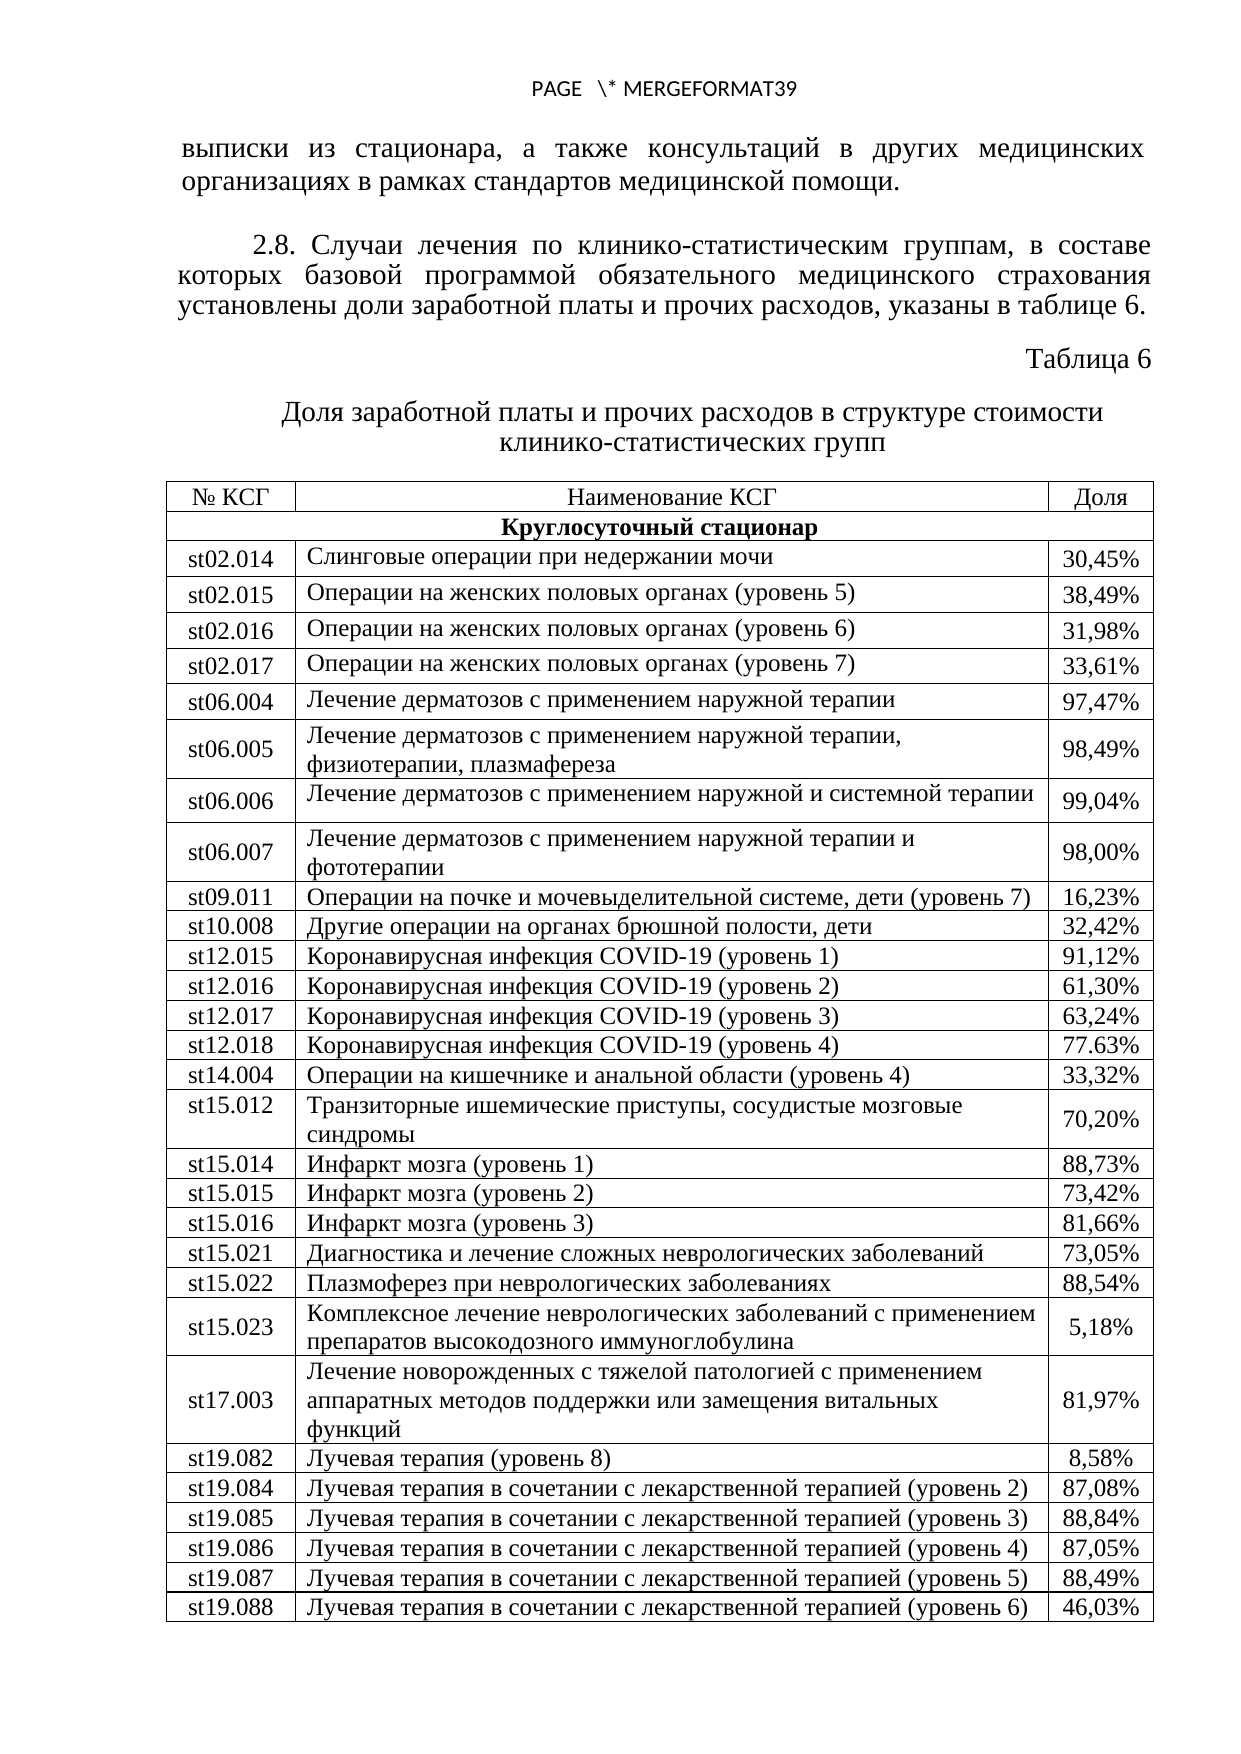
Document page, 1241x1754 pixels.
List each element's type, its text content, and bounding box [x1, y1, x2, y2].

table_header Наименование КСГ [296, 482, 1048, 511]
table_cell 30,45% [1049, 541, 1153, 576]
table_cell Коронавирусная инфекция COVID-19 (уровень 4) [296, 1031, 1048, 1059]
table_cell 73,05% [1049, 1238, 1153, 1267]
table_cell Лучевая терапия в сочетании с лекарственной терапией (уровень 2) [296, 1473, 1048, 1502]
table_cell st09.011 [167, 882, 295, 910]
table_cell Инфаркт мозга (уровень 1) [296, 1149, 1048, 1177]
table_cell 81,66% [1049, 1208, 1153, 1237]
table_cell st19.086 [167, 1533, 295, 1562]
table_cell 98,49% [1049, 720, 1153, 777]
table_cell Комплексное лечение неврологических заболеваний с применением препаратов высокодозного иммуноглобулина [296, 1298, 1048, 1355]
table_cell Лучевая терапия в сочетании с лекарственной терапией (уровень 3) [296, 1503, 1048, 1532]
table_cell st02.017 [167, 649, 295, 683]
table_cell 81,97% [1049, 1356, 1153, 1442]
table_cell 77.63% [1049, 1031, 1153, 1059]
table_cell 46,03% [1049, 1593, 1153, 1621]
table_cell st19.088 [167, 1593, 295, 1621]
table_cell 32,42% [1049, 911, 1153, 940]
table_cell 73,42% [1049, 1179, 1153, 1207]
table_cell Операции на почке и мочевыделительной системе, дети (уровень 7) [296, 882, 1048, 910]
table_cell 16,23% [1049, 882, 1153, 910]
table_header Доля [1049, 482, 1153, 511]
table_cell Инфаркт мозга (уровень 2) [296, 1179, 1048, 1207]
table_cell 88,54% [1049, 1268, 1153, 1297]
table_cell Операции на кишечнике и анальной области (уровень 4) [296, 1060, 1048, 1089]
table_cell Круглосуточный стационар [167, 512, 1153, 540]
table_cell 38,49% [1049, 577, 1153, 612]
table_cell 91,12% [1049, 941, 1153, 970]
table_cell 98,00% [1049, 823, 1153, 881]
table_cell st15.015 [167, 1179, 295, 1207]
table_cell 33,61% [1049, 649, 1153, 683]
table_cell st15.012 [167, 1090, 295, 1148]
table_cell st15.023 [167, 1298, 295, 1355]
table_cell 88,49% [1049, 1563, 1153, 1591]
table_cell st12.015 [167, 941, 295, 970]
table_cell Инфаркт мозга (уровень 3) [296, 1208, 1048, 1237]
table_cell st10.008 [167, 911, 295, 940]
table_cell st15.022 [167, 1268, 295, 1297]
table_cell 87,05% [1049, 1533, 1153, 1562]
table_cell st02.016 [167, 613, 295, 647]
table_cell st17.003 [167, 1356, 295, 1442]
table_cell Лечение дерматозов с применением наружной терапии [296, 684, 1048, 719]
table_cell Коронавирусная инфекция COVID-19 (уровень 2) [296, 971, 1048, 1000]
table_cell 33,32% [1049, 1060, 1153, 1089]
table_cell Лучевая терапия в сочетании с лекарственной терапией (уровень 4) [296, 1533, 1048, 1562]
table_cell Коронавирусная инфекция COVID-19 (уровень 1) [296, 941, 1048, 970]
table_cell st02.014 [167, 541, 295, 576]
table_cell st15.021 [167, 1238, 295, 1267]
table_cell Плазмоферез при неврологических заболеваниях [296, 1268, 1048, 1297]
table_cell 70,20% [1049, 1090, 1153, 1148]
table_cell 5,18% [1049, 1298, 1153, 1355]
table_cell st06.004 [167, 684, 295, 719]
table_cell Лечение дерматозов с применением наружной терапии и фототерапии [296, 823, 1048, 881]
table_cell st12.016 [167, 971, 295, 1000]
text 2.8. Случаи лечения по клинико-статистическим группам, в составе которых базовой программой обязательного медицинского страхования установлены доли заработной платы и прочих расходов, указаны в таблице 6. [177, 231, 1152, 321]
table_cell 31,98% [1049, 613, 1153, 647]
table_cell Диагностика и лечение сложных неврологических заболеваний [296, 1238, 1048, 1267]
table_cell Лучевая терапия в сочетании с лекарственной терапией (уровень 6) [296, 1593, 1048, 1621]
table_cell Слинговые операции при недержании мочи [296, 541, 1048, 576]
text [181, 130, 1145, 197]
table_cell st15.016 [167, 1208, 295, 1237]
table_cell Лучевая терапия (уровень 8) [296, 1444, 1048, 1472]
table_cell st19.084 [167, 1473, 295, 1502]
table_cell Операции на женских половых органах (уровень 6) [296, 613, 1048, 647]
text Таблица 6 [177, 344, 1152, 374]
table_cell Коронавирусная инфекция COVID-19 (уровень 3) [296, 1001, 1048, 1029]
table_cell st19.087 [167, 1563, 295, 1591]
text Доля заработной платы и прочих расходов в структуре стоимости [177, 397, 1152, 427]
table_header № КСГ [167, 482, 295, 511]
table_cell st12.018 [167, 1031, 295, 1059]
table_cell 61,30% [1049, 971, 1153, 1000]
table_cell Операции на женских половых органах (уровень 5) [296, 577, 1048, 612]
table_cell st12.017 [167, 1001, 295, 1029]
table_cell Другие операции на органах брюшной полости, дети [296, 911, 1048, 940]
table_cell st15.014 [167, 1149, 295, 1177]
table_cell 99,04% [1049, 779, 1153, 822]
table_cell Операции на женских половых органах (уровень 7) [296, 649, 1048, 683]
table_cell st06.005 [167, 720, 295, 777]
table_cell Транзиторные ишемические приступы, сосудистые мозговые синдромы [296, 1090, 1048, 1148]
table_cell st14.004 [167, 1060, 295, 1089]
table_cell st19.082 [167, 1444, 295, 1472]
table_cell st06.007 [167, 823, 295, 881]
table_cell 63,24% [1049, 1001, 1153, 1029]
table_cell 87,08% [1049, 1473, 1153, 1502]
table_cell 88,73% [1049, 1149, 1153, 1177]
table_cell 8,58% [1049, 1444, 1153, 1472]
table_cell Лечение дерматозов с применением наружной терапии, физиотерапии, плазмафереза [296, 720, 1048, 777]
table_cell 88,84% [1049, 1503, 1153, 1532]
table_cell Лечение дерматозов с применением наружной и системной терапии [296, 779, 1048, 822]
table_cell Лучевая терапия в сочетании с лекарственной терапией (уровень 5) [296, 1563, 1048, 1591]
text клинико-статистических групп [177, 427, 1152, 458]
table_cell Лечение новорожденных с тяжелой патологией с применением аппаратных методов поддержки или замещения витальных функций [296, 1356, 1048, 1442]
table_cell st19.085 [167, 1503, 295, 1532]
table_cell st06.006 [167, 779, 295, 822]
table_cell 97,47% [1049, 684, 1153, 719]
table_cell st02.015 [167, 577, 295, 612]
